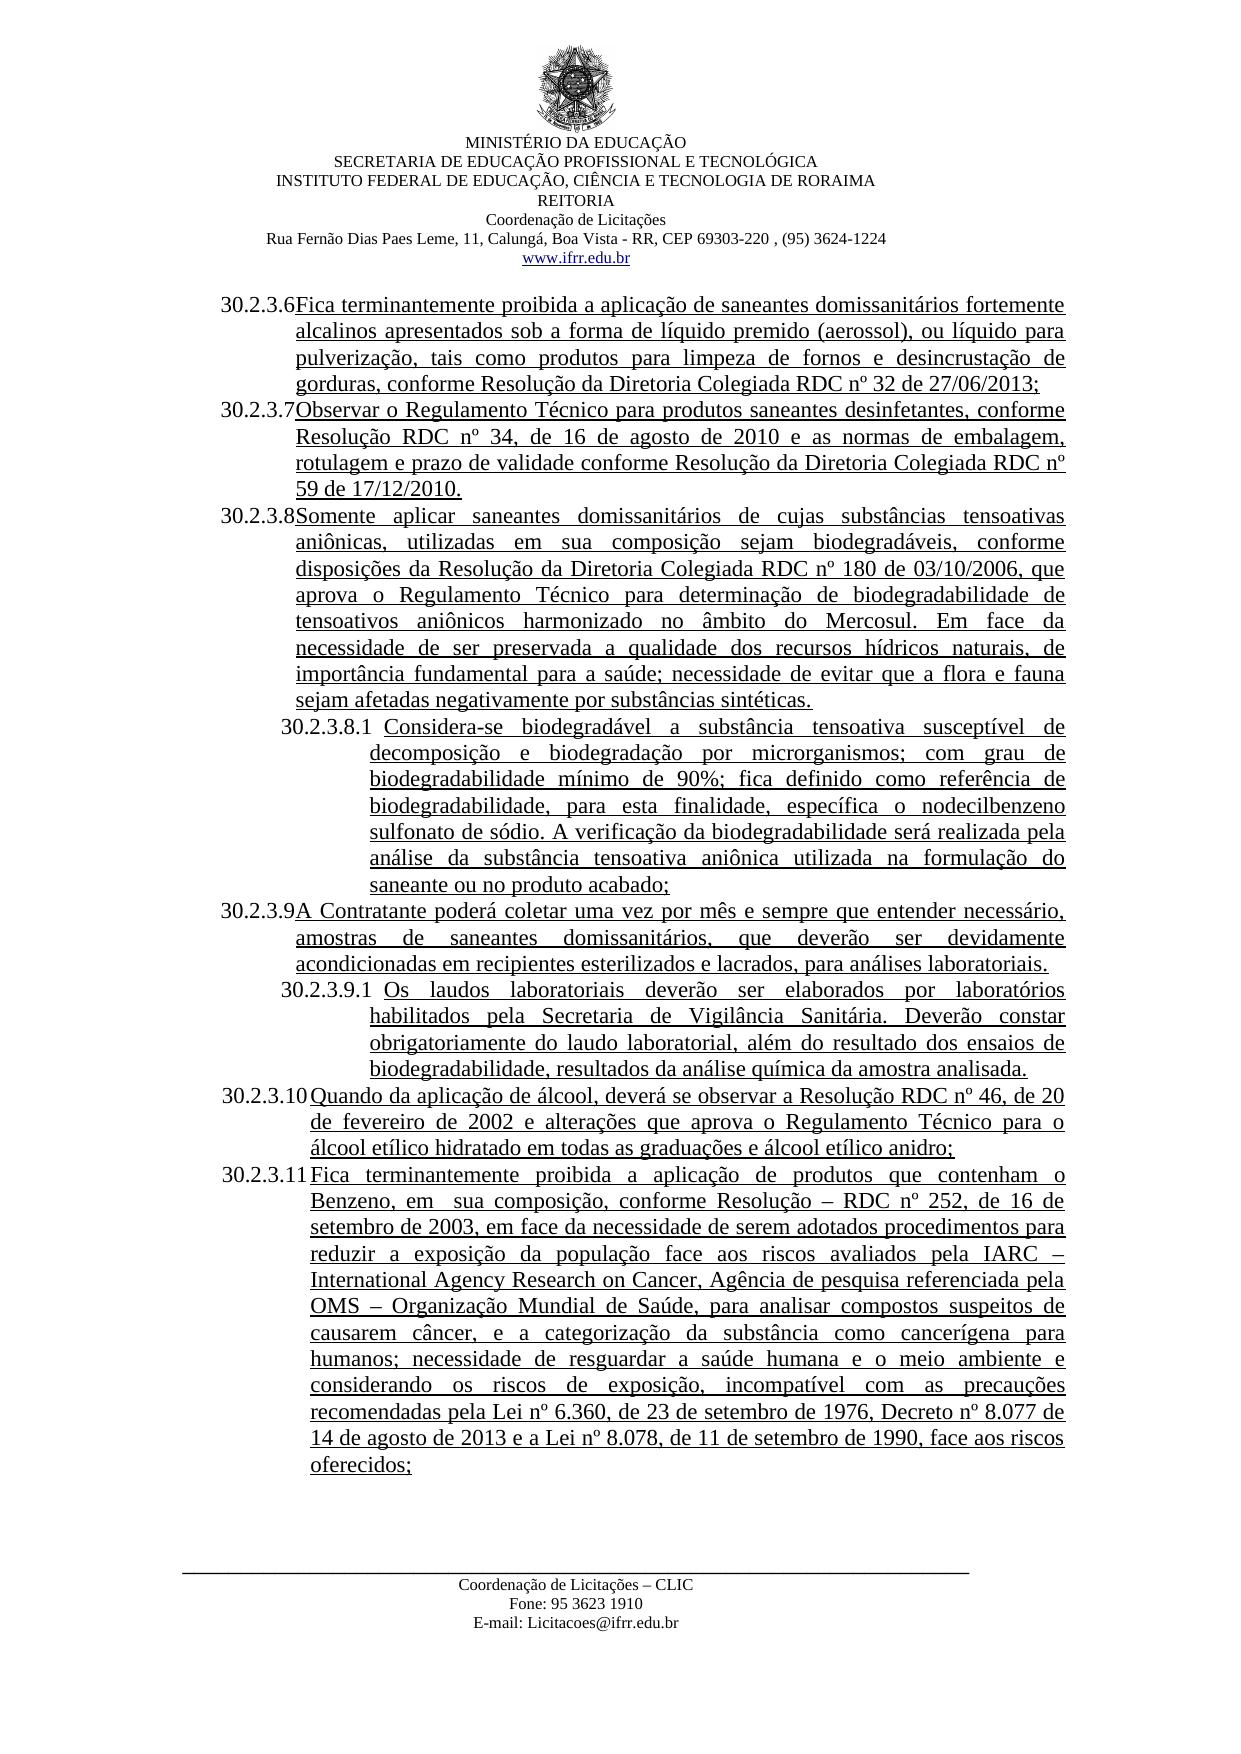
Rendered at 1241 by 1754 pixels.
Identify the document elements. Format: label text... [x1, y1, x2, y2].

picture [536, 44, 616, 133]
list Observar o Regulamento Técnico para produtos saneantes desinfetantes, conforme Resolução RDC nº 34, de 16 de agosto de 2010 e as normas de embalagem, rotulagem e prazo de validade conforme Resolução da Diretoria Colegiada RDC nº 59 de 17/12/2010. [220, 396, 1066, 502]
list Somente aplicar saneantes domissanitários de cujas substâncias tensoativas aniônicas, utilizadas em sua composição sejam biodegradáveis, conforme disposições da Resolução da Diretoria Colegiada RDC nº 180 de 03/10/2006, que aprova o Regulamento Técnico para determinação de biodegradabilidade de tensoativos aniônicos harmonizado no âmbito do Mercosul. Em face da necessidade de ser preservada a qualidade dos recursos hídricos naturais, de importância fundamental para a saúde; necessidade de evitar que a flora e fauna sejam afetadas negativamente por substâncias sintéticas. [220, 502, 1066, 713]
list Fica terminantemente proibida a aplicação de saneantes domissanitários fortemente alcalinos apresentados sob a forma de líquido premido (aerossol), ou líquido para pulverização, tais como produtos para limpeza de fornos e desincrustação de gorduras, conforme Resolução da Diretoria Colegiada RDC nº 32 de 27/06/2013; [220, 291, 1066, 396]
list Os laudos laboratoriais deverão ser elaborados por laboratórios habilitados pela Secretaria de Vigilância Sanitária. Deverão constar obrigatoriamente do laudo laboratorial, além do resultado dos ensaios de biodegradabilidade, resultados da análise química da amostra analisada. [281, 976, 1066, 1082]
list Considera-se biodegradável a substância tensoativa susceptível de decomposição e biodegradação por microrganismos; com grau de biodegradabilidade mínimo de 90%; fica definido como referência de biodegradabilidade, para esta finalidade, específica o nodecilbenzeno sulfonato de sódio. A verificação da biodegradabilidade será realizada pela análise da substância tensoativa aniônica utilizada na formulação do saneante ou no produto acabado; [281, 713, 1066, 897]
list A Contratante poderá coletar uma vez por mês e sempre que entender necessário, amostras de saneantes domissanitários, que deverão ser devidamente acondicionadas em recipientes esterilizados e lacrados, para análises laboratoriais. [220, 897, 1066, 976]
list Fica terminantemente proibida a aplicação de produtos que contenham o Benzeno, em sua composição, conforme Resolução – RDC nº 252, de 16 de setembro de 2003, em face da necessidade de serem adotados procedimentos para reduzir a exposição da população face aos riscos avaliados pela IARC – International Agency Research on Cancer, Agência de pesquisa referenciada pela OMS – Organização Mundial de Saúde, para analisar compostos suspeitos de causarem câncer, e a categorização da substância como cancerígena para humanos; necessidade de resguardar a saúde humana e o meio ambiente e considerando os riscos de exposição, incompatível com as precauções recomendadas pela Lei nº 6.360, de 23 de setembro de 1976, Decreto nº 8.077 de 14 de agosto de 2013 e a Lei nº 8.078, de 11 de setembro de 1990, face aos riscos oferecidos; [222, 1161, 1066, 1477]
list Quando da aplicação de álcool, deverá se observar a Resolução RDC nº 46, de 20 de fevereiro de 2002 e alterações que aprova o Regulamento Técnico para o álcool etílico hidratado em todas as graduações e álcool etílico anidro; [222, 1082, 1066, 1161]
